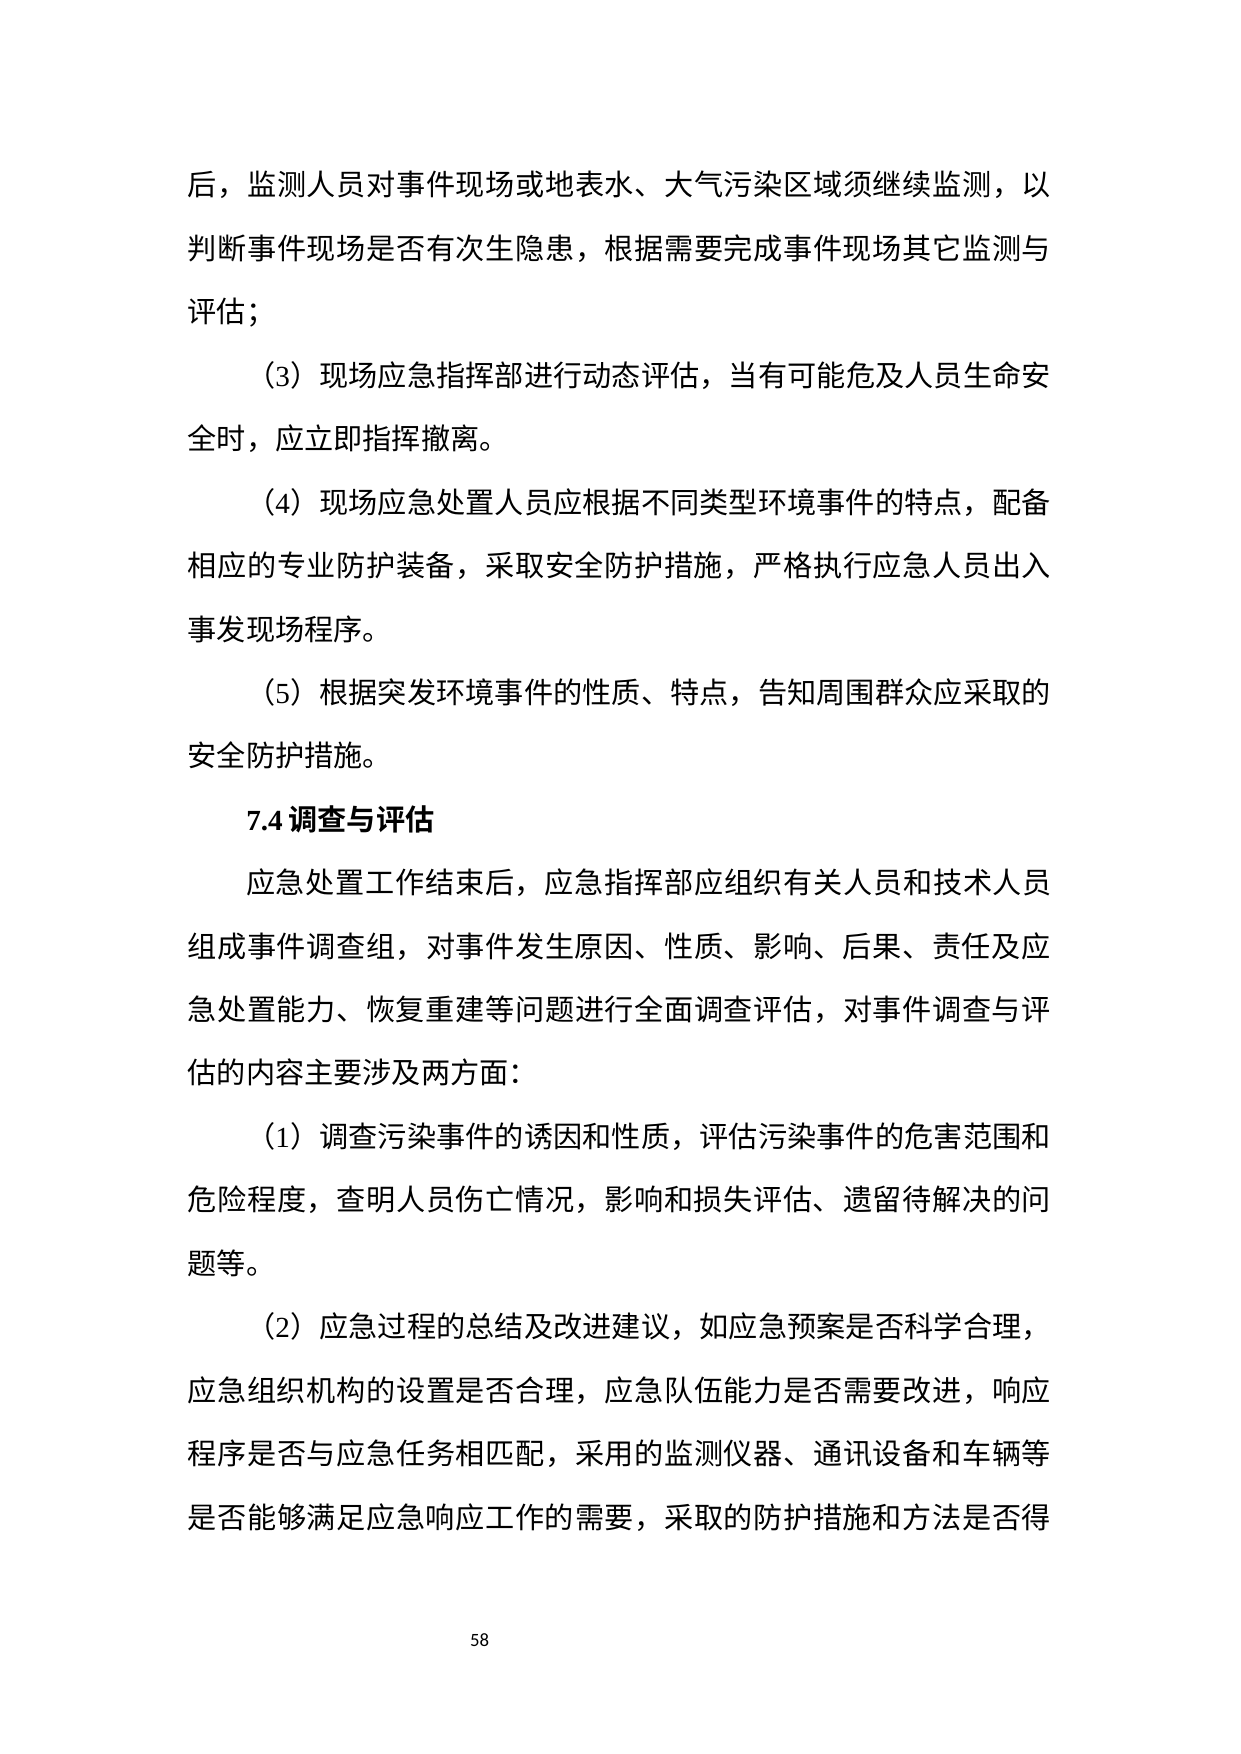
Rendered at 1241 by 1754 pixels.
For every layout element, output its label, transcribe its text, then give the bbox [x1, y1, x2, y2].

text 应急处置工作结束后，应急指挥部应组织有关人员和技术人员组成事件调查组，对事件发生原因、性质、影响、后果、责任及应急处置能力、恢复重建等问题进行全面调查评估，对事件调查与评估的内容主要涉及两方面： [187, 860, 1053, 1092]
text 7.4调查与评估 [187, 796, 1053, 839]
text （3）现场应急指挥部进行动态评估，当有可能危及人员生命安全时，应立即指挥撤离。 [187, 352, 1053, 458]
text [187, 1304, 1053, 1536]
text （4）现场应急处置人员应根据不同类型环境事件的特点，配备相应的专业防护装备，采取安全防护措施，严格执行应急人员出入事发现场程序。 [187, 479, 1053, 648]
text （5）根据突发环境事件的性质、特点，告知周围群众应采取的安全防护措施。 [187, 669, 1053, 775]
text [187, 162, 1053, 331]
text （1）调查污染事件的诱因和性质，评估污染事件的危害范围和危险程度，查明人员伤亡情况，影响和损失评估、遗留待解决的问题等。 [187, 1113, 1053, 1283]
